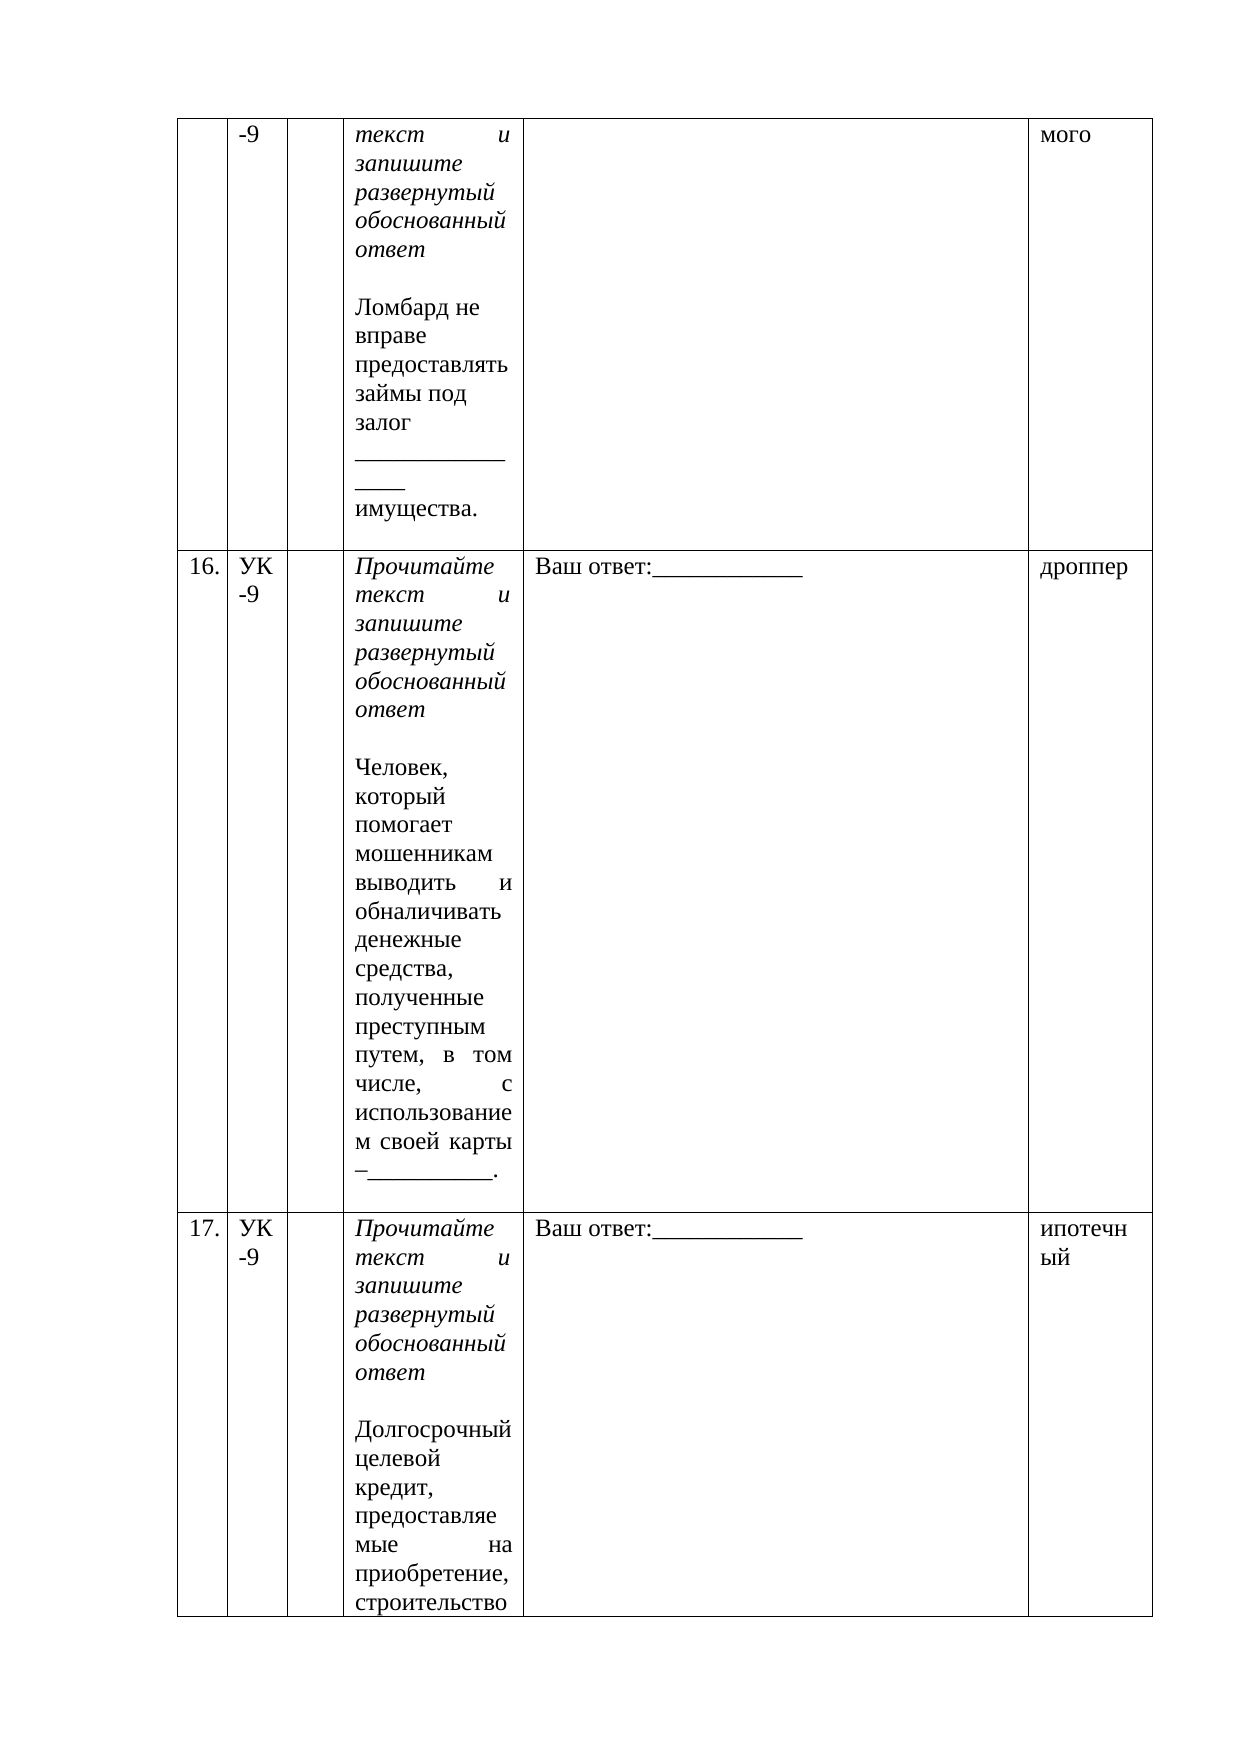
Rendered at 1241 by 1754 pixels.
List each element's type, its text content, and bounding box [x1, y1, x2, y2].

table_cell недвижимого [1029, 119, 1152, 550]
table_cell [288, 1213, 343, 1616]
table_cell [344, 1213, 523, 1616]
table_cell УК-9 [228, 551, 287, 1212]
table_cell [178, 551, 227, 1212]
table_cell [178, 119, 227, 550]
table_cell УК-9 [228, 1213, 287, 1616]
table_cell ипотечный [1029, 1213, 1152, 1616]
table_cell [288, 119, 343, 550]
table_cell [178, 1213, 227, 1616]
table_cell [524, 119, 1028, 550]
table_cell УК-9 [228, 119, 287, 550]
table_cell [344, 119, 523, 550]
table_cell Прочитайте текст и запишите развернутый обоснованный ответ Человек, который помогает мошенникам выводить и обналичивать денежные средства, полученные преступным путем, в том числе, с использованием своей карты –__________. [344, 551, 523, 1212]
table_cell Ваш ответ:____________ [524, 551, 1028, 1212]
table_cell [524, 1213, 1028, 1616]
table_cell дроппер [1029, 551, 1152, 1212]
table_cell [288, 551, 343, 1212]
